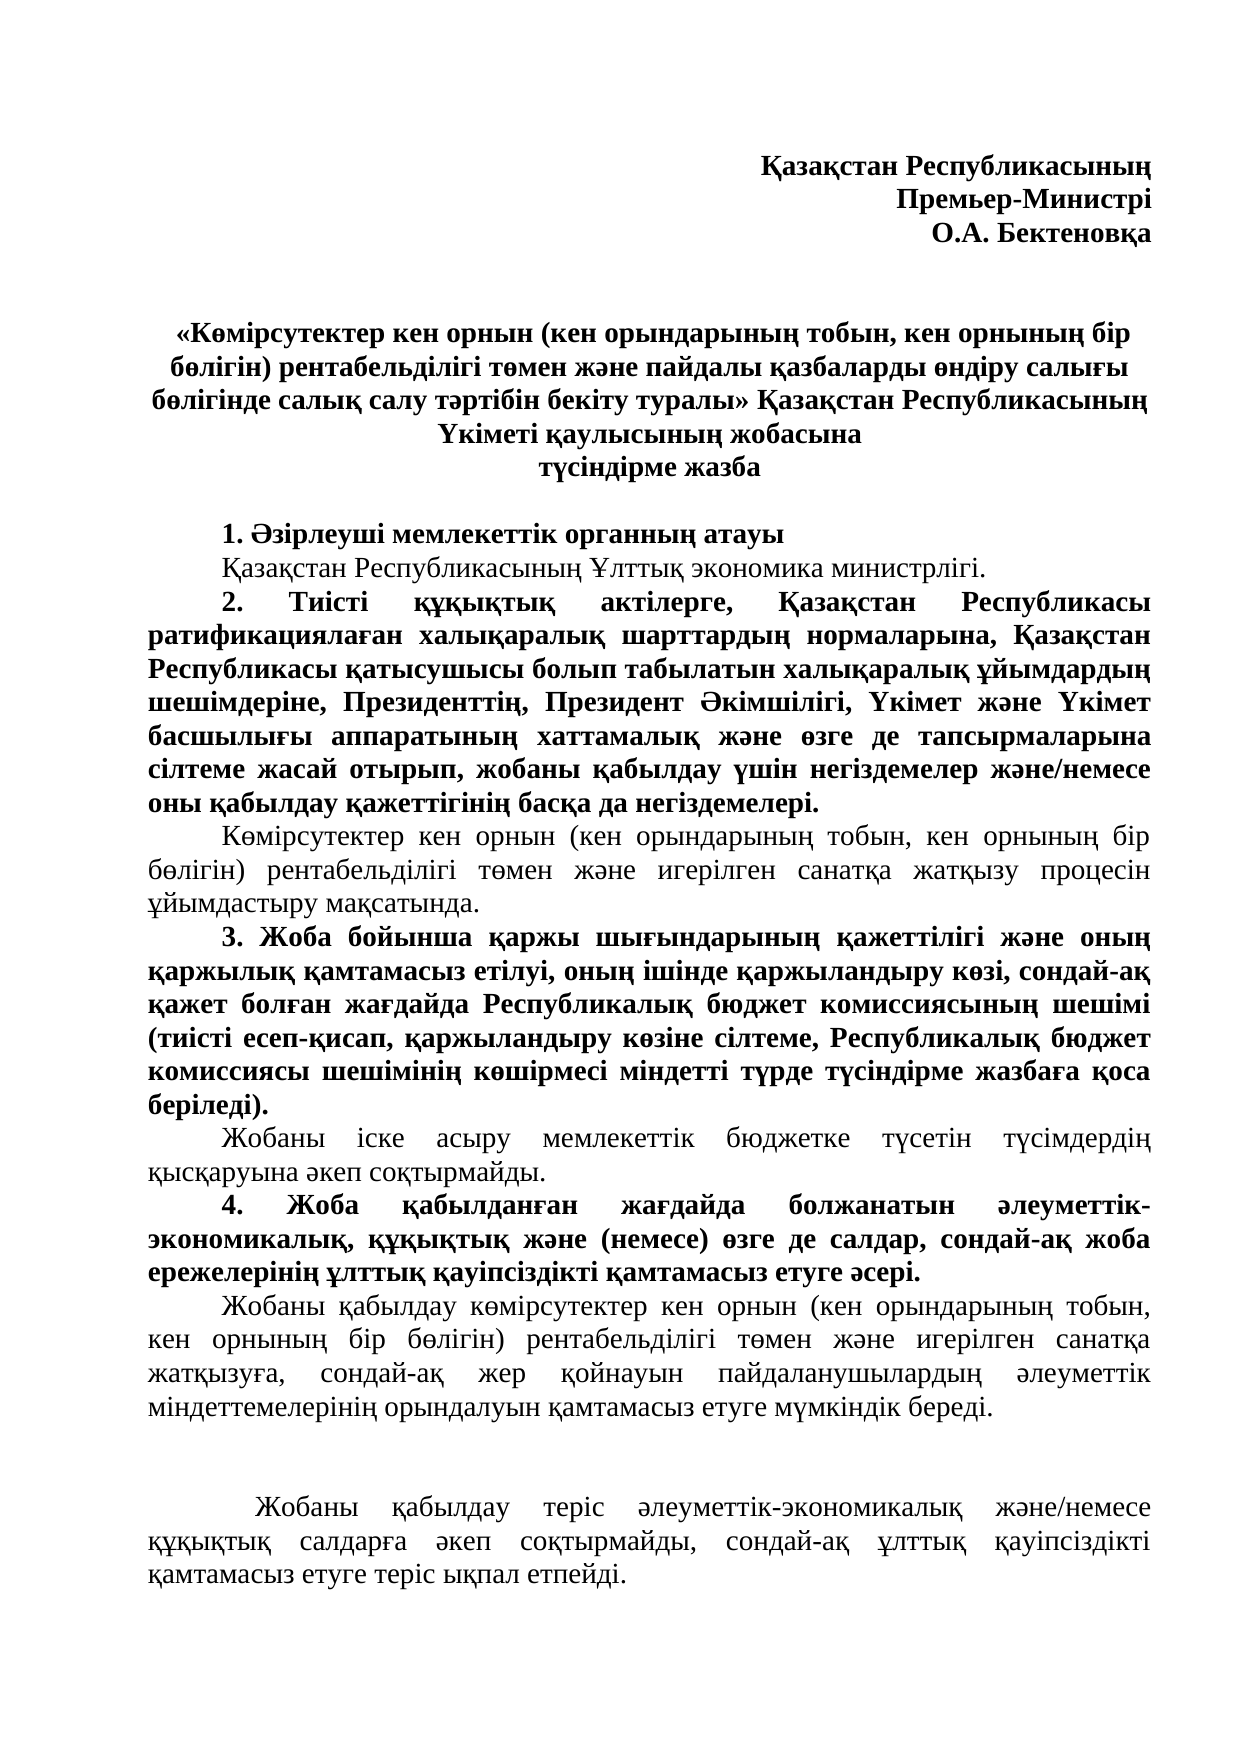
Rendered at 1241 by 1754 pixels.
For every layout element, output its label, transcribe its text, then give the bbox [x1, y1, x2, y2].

text түсіндірме жазба [148, 449, 1152, 483]
text 1. Әзірлеуші мемлекеттік органның атауы [148, 517, 1152, 550]
text О.А. Бектеновқа [148, 215, 1152, 248]
text Жобаны қабылдау теріс әлеуметтік-экономикалық және/немесе құқықтық салдарға әкеп соқтырмайды, сондай-ақ ұлттық қауіпсіздікті қамтамасыз етуге теріс ықпал етпейді. [148, 1489, 1152, 1590]
text Қазақстан Республикасының [148, 148, 1152, 181]
text Жобаны іске асыру мемлекеттік бюджетке түсетін түсімдердің қысқаруына әкеп соқтырмайды. [148, 1120, 1152, 1187]
text Премьер-Министрі [148, 181, 1152, 215]
text 4. Жоба қабылданған жағдайда болжанатын әлеуметтік-экономикалық, құқықтық және (немесе) өзге де салдар, сондай-ақ жоба ережелерінің ұлттық қауіпсіздікті қамтамасыз етуге әсері. [148, 1187, 1152, 1288]
text «Көмірсутектер кен орнын (кен орындарының тобын, кен орнының бір бөлігін) рентабельділігі төмен және пайдалы қазбаларды өндіру салығы бөлігінде салық салу тәртібін бекіту туралы» Қазақстан Республикасының Үкіметі қаулысының жобасына [148, 315, 1152, 449]
text 2. Тиісті құқықтық актілерге, Қазақстан Республикасы ратификациялаған халықаралық шарттардың нормаларына, Қазақстан Республикасы қатысушысы болып табылатын халықаралық ұйымдардың шешімдеріне, Президенттің, Президент Әкімшілігі, Үкімет және Үкімет басшылығы аппаратының хаттамалық және өзге де тапсырмаларына сілтеме жасай отырып, жобаны қабылдау үшін негіздемелер және/немесе оны қабылдау қажеттігінің басқа да негіздемелері. [148, 584, 1152, 818]
text 3. Жоба бойынша қаржы шығындарының қажеттілігі және оның қаржылық қамтамасыз етілуі, оның ішінде қаржыландыру көзі, сондай-ақ қажет болған жағдайда Республикалық бюджет комиссиясының шешімі (тиісті есеп-қисап, қаржыландыру көзіне сілтеме, Республикалық бюджет комиссиясы шешімінің көшірмесі міндетті түрде түсіндірме жазбаға қоса беріледі). [148, 919, 1152, 1120]
text Қазақстан Республикасының Ұлттық экономика министрлігі. [148, 550, 1152, 584]
text Көмірсутектер кен орнын (кен орындарының тобын, кен орнының бір бөлігін) рентабельділігі төмен және игерілген санатқа жатқызу процесін ұйымдастыру мақсатында. [148, 818, 1152, 919]
text Жобаны қабылдау көмірсутектер кен орнын (кен орындарының тобын, кен орнының бір бөлігін) рентабельділігі төмен және игерілген санатқа жатқызуға, сондай-ақ жер қойнауын пайдаланушылардың әлеуметтік міндеттемелерінің орындалуын қамтамасыз етуге мүмкіндік береді. [148, 1288, 1152, 1422]
